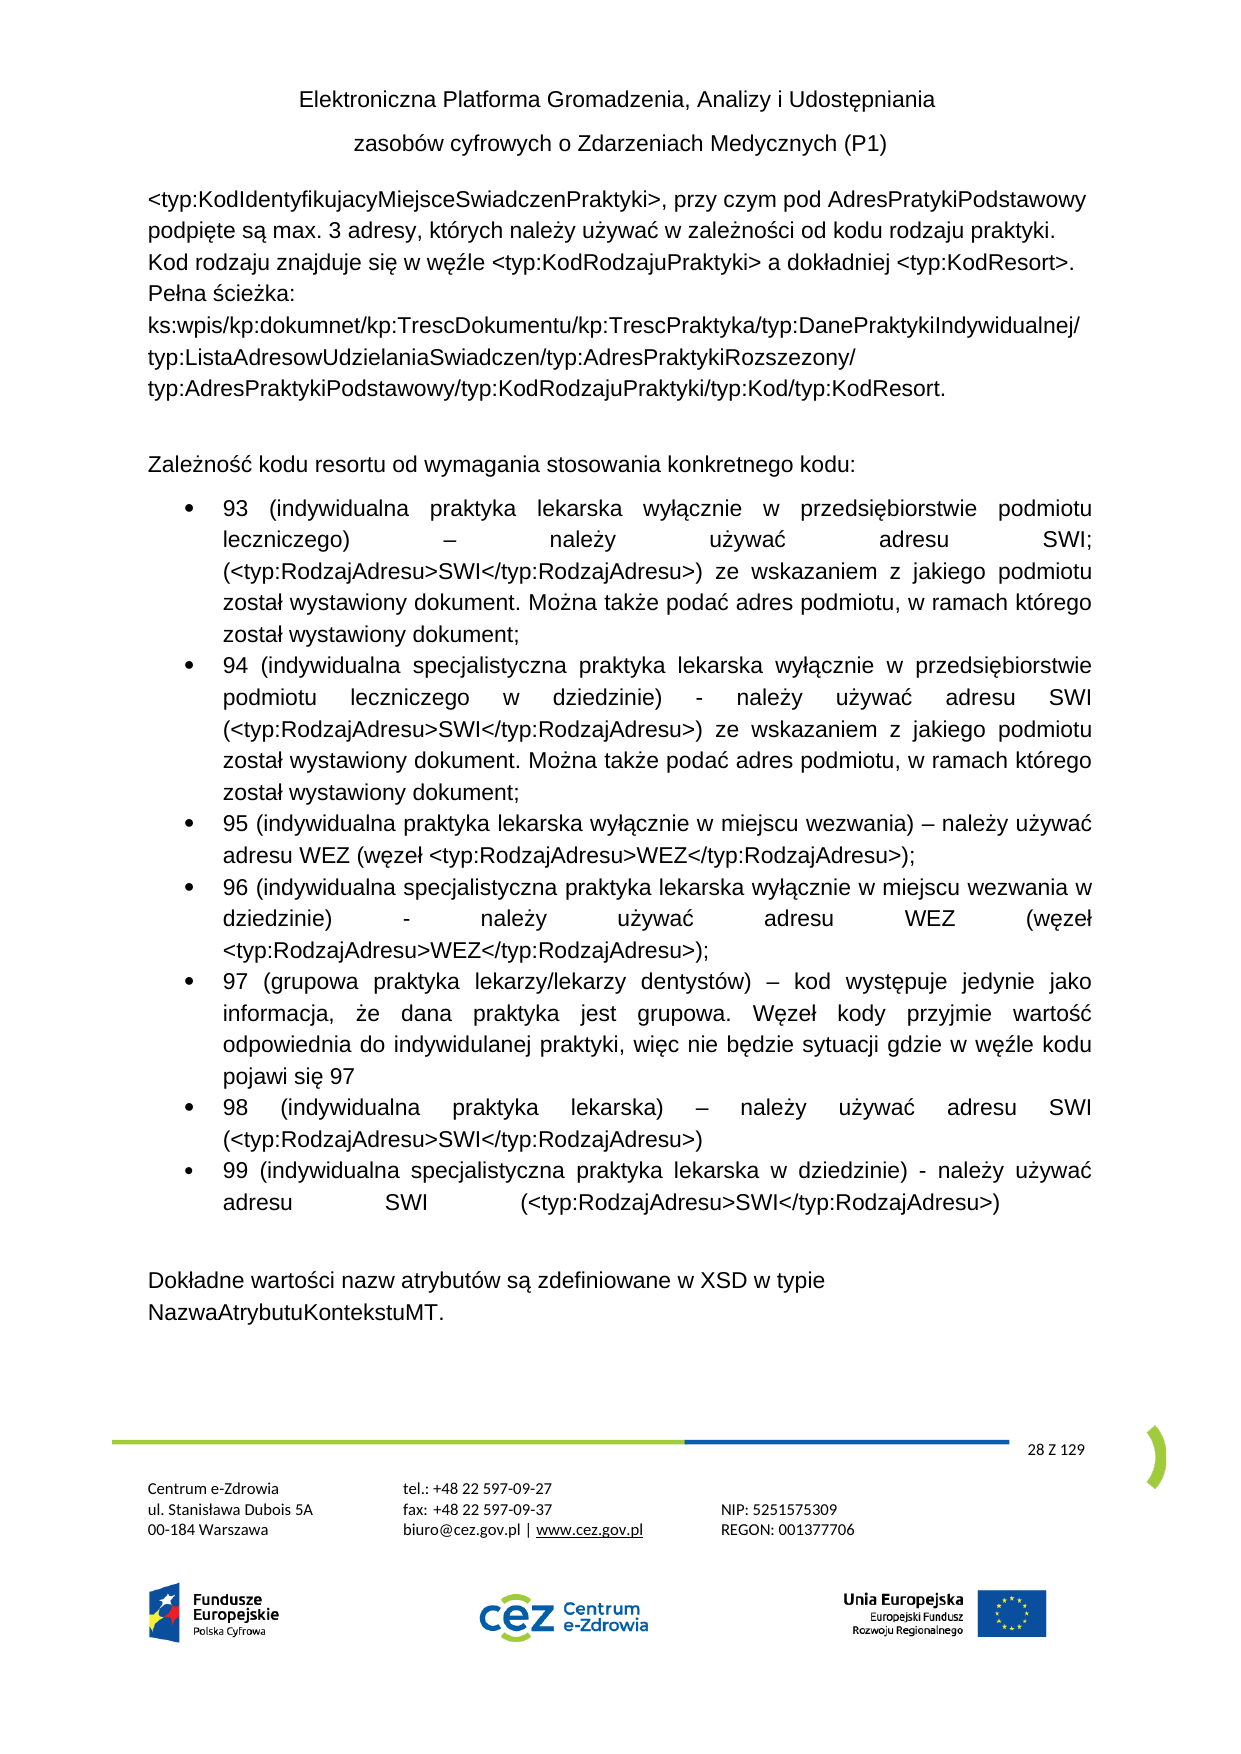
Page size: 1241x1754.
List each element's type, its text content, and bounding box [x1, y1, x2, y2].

list 97 (grupowa praktyka lekarzy/lekarzy dentystów) – kod występuje jedynie jako informacja, że dana praktyka jest grupowa. Węzeł kody przyjmie wartość odpowiednia do indywidulanej praktyki, więc nie będzie sytuacji gdzie w węźle kodu pojawi się 97 [185, 968, 1093, 1089]
text Zależność kodu resortu od wymagania stosowania konkretnego kodu: [148, 451, 1093, 477]
picture [142, 1580, 285, 1645]
picture [477, 1594, 649, 1642]
text Dokładne wartości nazw atrybutów są zdefiniowane w XSD w typie NazwaAtrybutuKontekstuMT. [148, 1267, 1093, 1325]
list 94 (indywidualna specjalistyczna praktyka lekarska wyłącznie w przedsiębiorstwie podmiotu leczniczego w dziedzinie) - należy używać adresu SWI (<typ:RodzajAdresu>SWI</typ:RodzajAdresu>) ze wskazaniem z jakiego podmiotu został wystawiony dokument. Można także podać adres podmiotu, w ramach którego został wystawiony dokument; [185, 652, 1093, 805]
list 96 (indywidualna specjalistyczna praktyka lekarska wyłącznie w miejscu wezwania w dziedzinie) - należy używać adresu WEZ (węzeł <typ:RodzajAdresu>WEZ</typ:RodzajAdresu>); [185, 873, 1093, 963]
list 99 (indywidualna specjalistyczna praktyka lekarska w dziedzinie) - należy używać adresu SWI (<typ:RodzajAdresu>SWI</typ:RodzajAdresu>) [185, 1157, 1093, 1249]
picture [1146, 1425, 1167, 1489]
list 98 (indywidualna praktyka lekarska) – należy używać adresu SWI (<typ:RodzajAdresu>SWI</typ:RodzajAdresu>) [185, 1094, 1093, 1152]
list 95 (indywidualna praktyka lekarska wyłącznie w miejscu wezwania) – należy używać adresu WEZ (węzeł <typ:RodzajAdresu>WEZ</typ:RodzajAdresu>); [185, 810, 1093, 868]
picture [835, 1588, 1055, 1638]
list 93 (indywidualna praktyka lekarska wyłącznie w przedsiębiorstwie podmiotu leczniczego) – należy używać adresu SWI; (<typ:RodzajAdresu>SWI</typ:RodzajAdresu>) ze wskazaniem z jakiego podmiotu został wystawiony dokument. Można także podać adres podmiotu, w ramach którego został wystawiony dokument; [185, 495, 1093, 647]
